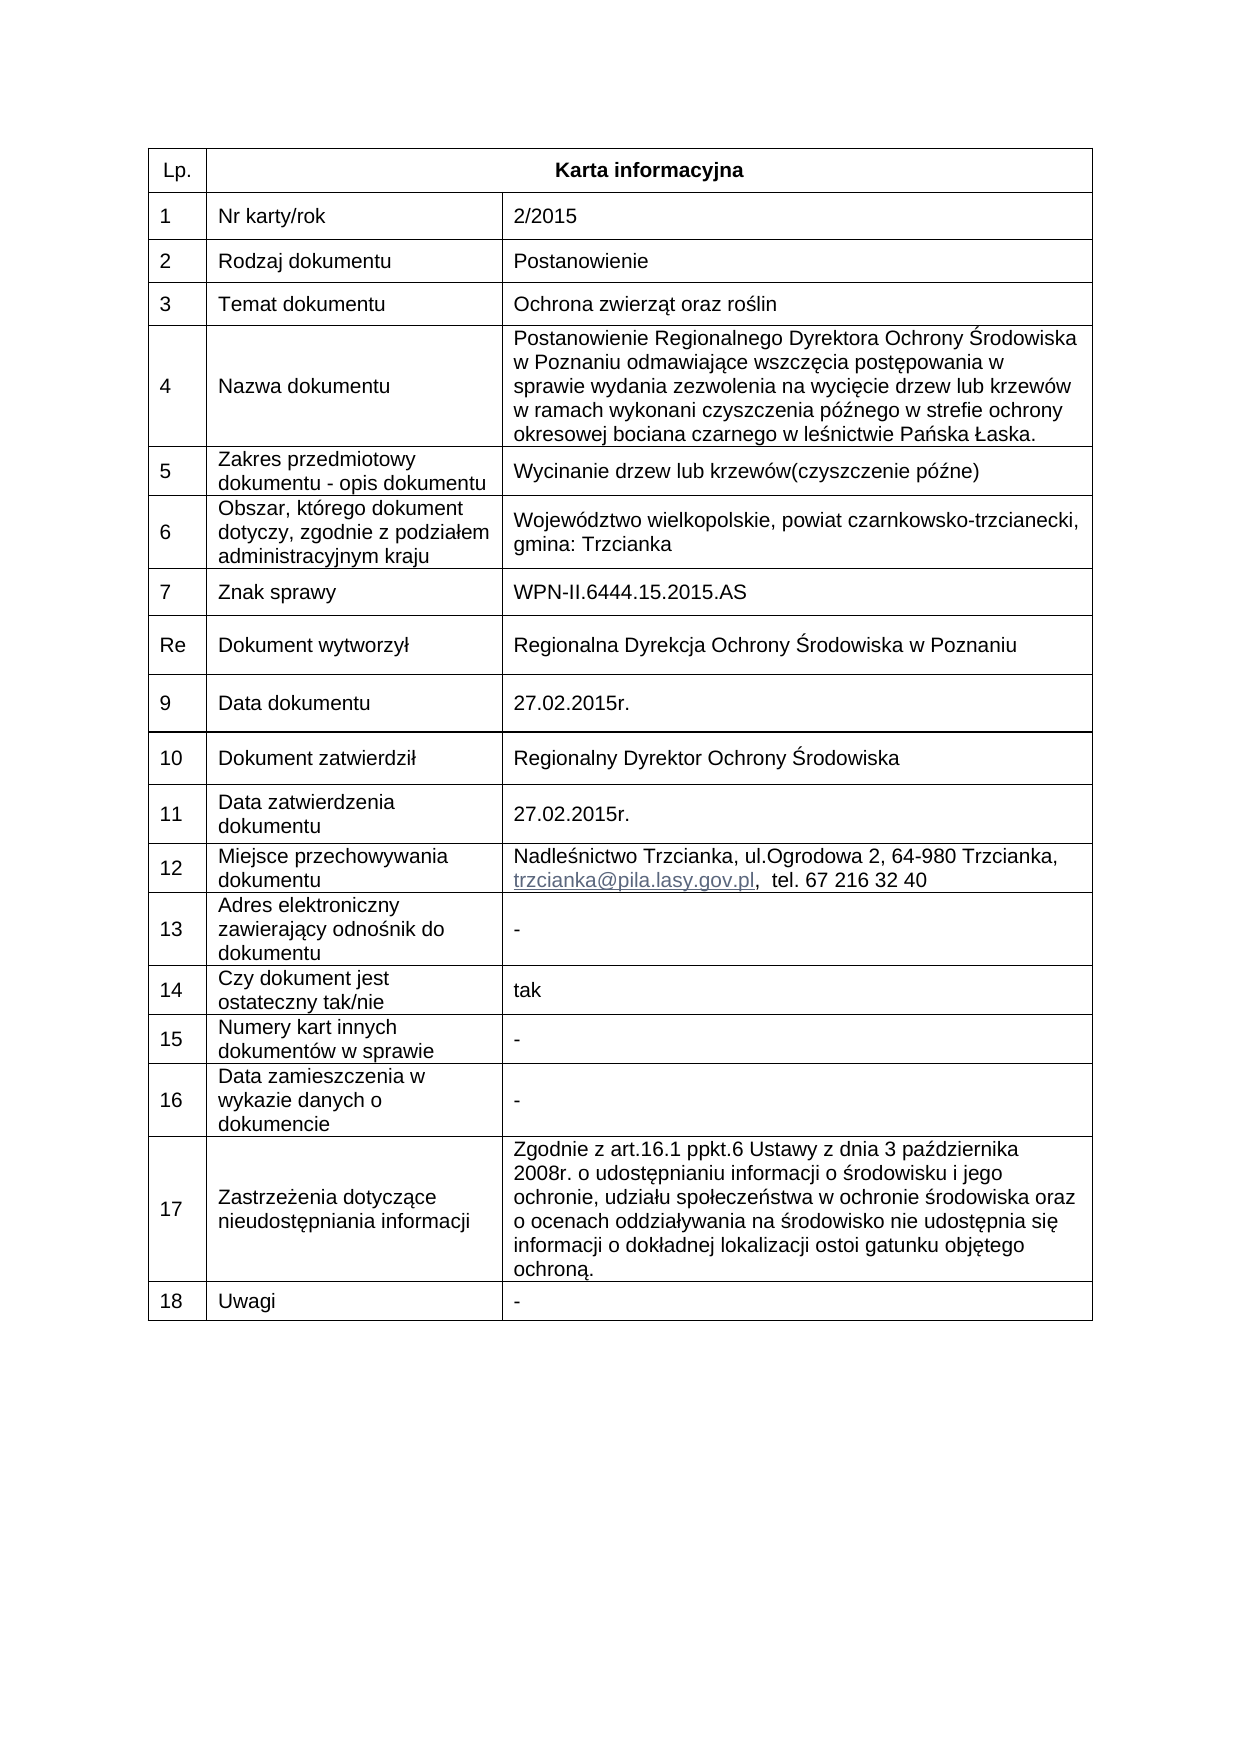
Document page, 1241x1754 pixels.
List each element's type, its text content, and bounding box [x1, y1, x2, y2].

table_cell Rodzaj dokumentu [207, 240, 502, 282]
table_header Karta informacyjna [207, 149, 1092, 192]
table_cell Dokument wytworzył [207, 616, 502, 673]
table_cell - [503, 893, 1092, 965]
table_cell Ochrona zwierząt oraz roślin [503, 283, 1092, 325]
table_cell 18 [149, 1282, 206, 1319]
table_cell 16 [149, 1064, 206, 1136]
table_cell 27.02.2015r. [503, 785, 1092, 843]
table_cell 10 [149, 733, 206, 784]
table_cell Dokument zatwierdził [207, 733, 502, 784]
table_cell Re [149, 616, 206, 673]
table_cell Data zatwierdzenia dokumentu [207, 785, 502, 843]
table_cell Zgodnie z art.16.1 ppkt.6 Ustawy z dnia 3 października 2008r. o udostępnianiu informacji o środowisku i jego ochronie, udziału społeczeństwa w ochronie środowiska oraz o ocenach oddziaływania na środowisko nie udostępnia się informacji o dokładnej lokalizacji ostoi gatunku objętego ochroną. [503, 1137, 1092, 1281]
table_cell Wycinanie drzew lub krzewów(czyszczenie późne) [503, 447, 1092, 494]
table_cell 15 [149, 1015, 206, 1063]
table_cell Zastrzeżenia dotyczące nieudostępniania informacji [207, 1137, 502, 1281]
table_cell 2 [149, 240, 206, 282]
table_cell Nazwa dokumentu [207, 326, 502, 446]
table_cell Obszar, którego dokument dotyczy, zgodnie z podziałem administracyjnym kraju [207, 496, 502, 567]
table_cell 17 [149, 1137, 206, 1281]
table_cell 12 [149, 844, 206, 892]
table_cell 2/2015 [503, 193, 1092, 239]
table_header Lp. [149, 149, 206, 192]
table_cell 14 [149, 966, 206, 1014]
table_cell 9 [149, 675, 206, 731]
table_cell Województwo wielkopolskie, powiat czarnkowsko-trzcianecki, gmina: Trzcianka [503, 496, 1092, 567]
table_cell 13 [149, 893, 206, 965]
table_cell Adres elektroniczny zawierający odnośnik do dokumentu [207, 893, 502, 965]
table_cell 5 [149, 447, 206, 494]
table_cell Postanowienie [503, 240, 1092, 282]
table_cell Regionalna Dyrekcja Ochrony Środowiska w Poznaniu [503, 616, 1092, 673]
table_cell Regionalny Dyrektor Ochrony Środowiska [503, 733, 1092, 784]
table_cell 3 [149, 283, 206, 325]
table_cell tak [503, 966, 1092, 1014]
table_cell Nadleśnictwo Trzcianka, ul.Ogrodowa 2, 64-980 Trzcianka, trzcianka@pila.lasy.gov.pl, tel. 67 216 32 40 [503, 844, 1092, 892]
table_cell Temat dokumentu [207, 283, 502, 325]
table_cell - [503, 1064, 1092, 1136]
table_cell 7 [149, 569, 206, 615]
table_cell Nr karty/rok [207, 193, 502, 239]
table_cell Postanowienie Regionalnego Dyrektora Ochrony Środowiska w Poznaniu odmawiające wszczęcia postępowania w sprawie wydania zezwolenia na wycięcie drzew lub krzewów w ramach wykonani czyszczenia późnego w strefie ochrony okresowej bociana czarnego w leśnictwie Pańska Łaska. [503, 326, 1092, 446]
table_cell WPN-II.6444.15.2015.AS [503, 569, 1092, 615]
table_cell - [503, 1015, 1092, 1063]
table_cell Zakres przedmiotowy dokumentu - opis dokumentu [207, 447, 502, 494]
table_cell 6 [149, 496, 206, 567]
table_cell - [503, 1282, 1092, 1319]
table_cell Uwagi [207, 1282, 502, 1319]
table_cell Data dokumentu [207, 675, 502, 731]
table_cell 27.02.2015r. [503, 675, 1092, 731]
table_cell 11 [149, 785, 206, 843]
table_cell 1 [149, 193, 206, 239]
table_cell Numery kart innych dokumentów w sprawie [207, 1015, 502, 1063]
table_cell 4 [149, 326, 206, 446]
table_cell Data zamieszczenia w wykazie danych o dokumencie [207, 1064, 502, 1136]
table_cell Czy dokument jest ostateczny tak/nie [207, 966, 502, 1014]
table_cell Znak sprawy [207, 569, 502, 615]
table_cell Miejsce przechowywania dokumentu [207, 844, 502, 892]
